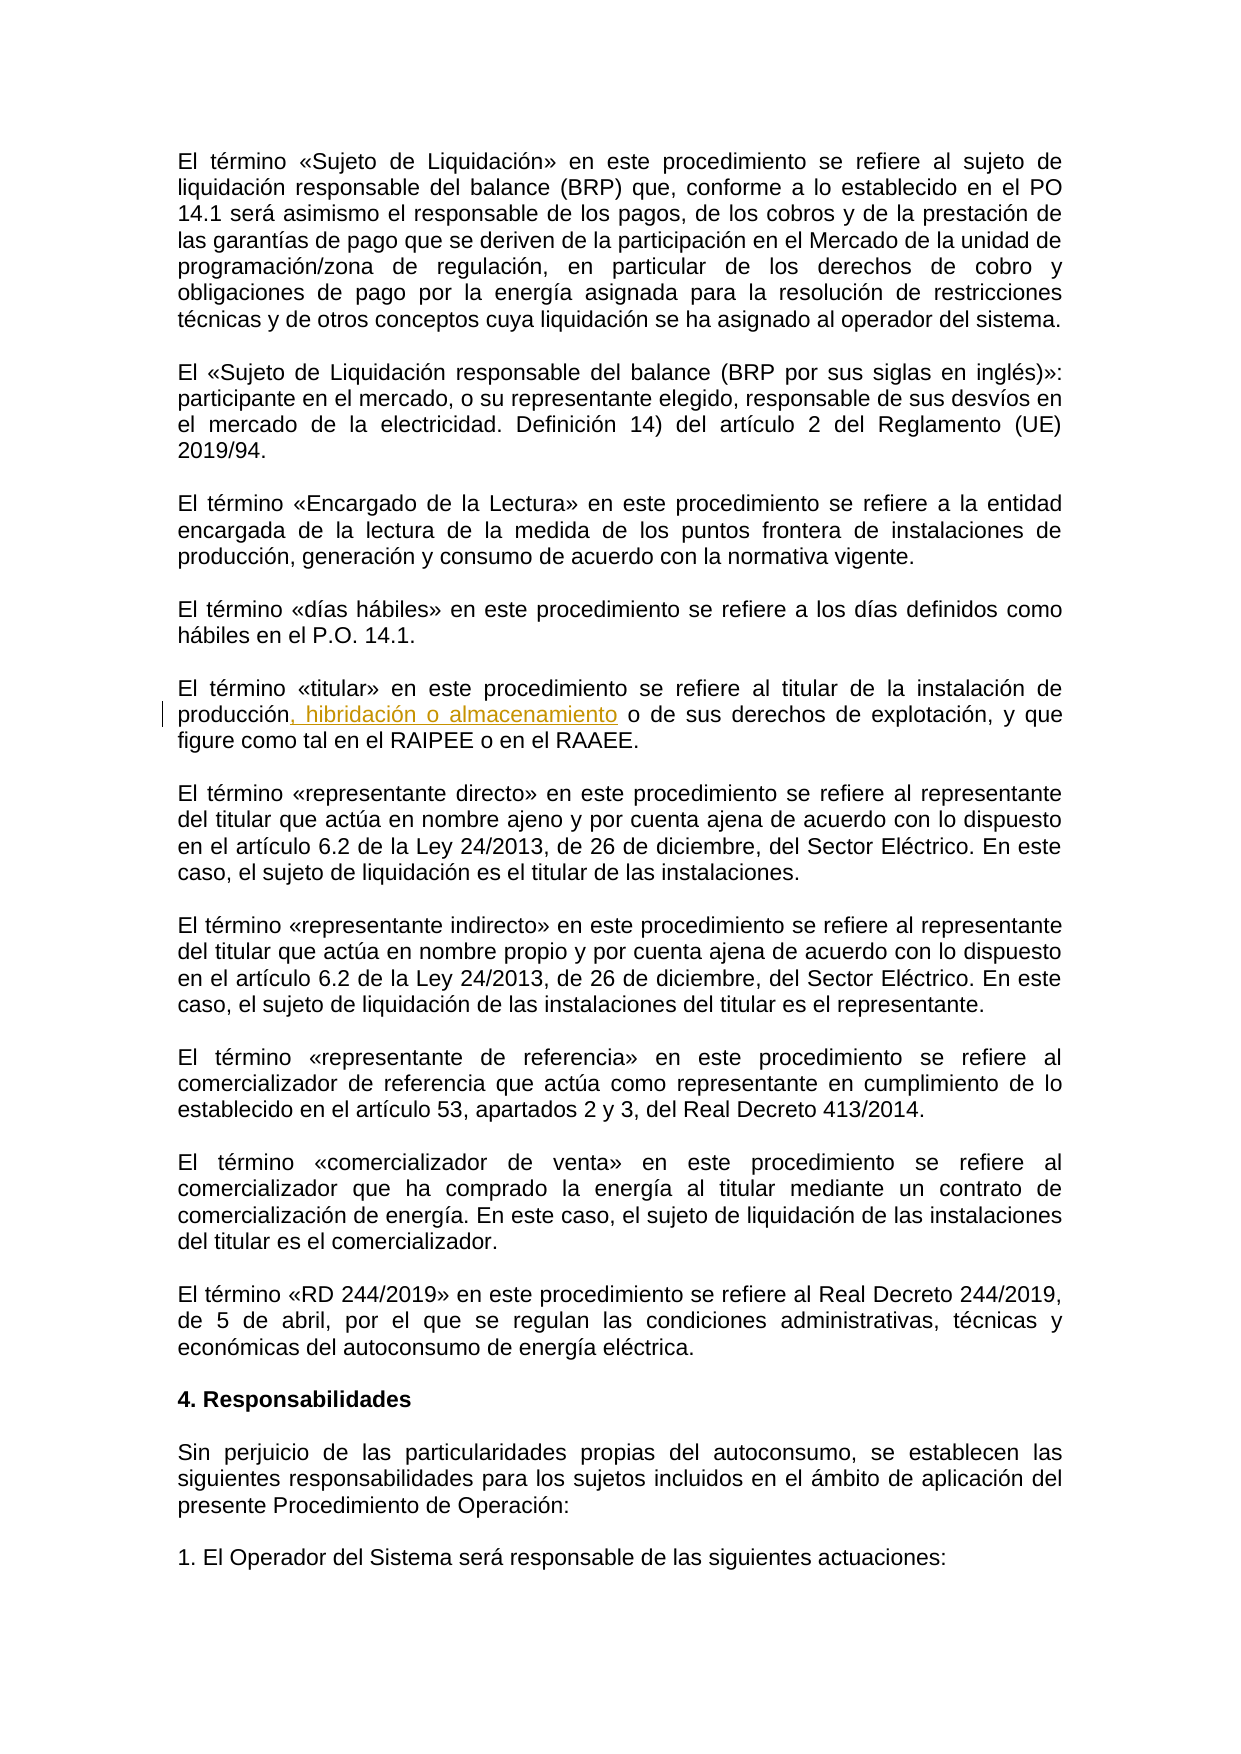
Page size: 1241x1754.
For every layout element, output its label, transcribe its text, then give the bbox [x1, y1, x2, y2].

text El término «días hábiles» en este procedimiento se refiere a los días definidos como hábiles en el P.O. 14.1. [177, 596, 1063, 648]
text El término «representante de referencia» en este procedimiento se refiere al comercializador de referencia que actúa como representante en cumplimiento de lo establecido en el artículo 53, apartados 2 y 3, del Real Decreto 413/2014. [177, 1044, 1063, 1123]
text El término «representante indirecto» en este procedimiento se refiere al representante del titular que actúa en nombre propio y por cuenta ajena de acuerdo con lo dispuesto en el artículo 6.2 de la Ley 24/2013, de 26 de diciembre, del Sector Eléctrico. En este caso, el sujeto de liquidación de las instalaciones del titular es el representante. [177, 912, 1063, 1017]
text El término «RD 244/2019» en este procedimiento se refiere al Real Decreto 244/2019, de 5 de abril, por el que se regulan las condiciones administrativas, técnicas y económicas del autoconsumo de energía eléctrica. [177, 1281, 1063, 1360]
text 1. El Operador del Sistema será responsable de las siguientes actuaciones: [177, 1544, 1063, 1571]
text El término «titular» en este procedimiento se refiere al titular de la instalación de producción o de sus derechos de explotación, y que figure como tal en el RAIPEE o en el RAAEE. [177, 675, 1063, 754]
text El término «Encargado de la Lectura» en este procedimiento se refiere a la entidad encargada de la lectura de la medida de los puntos frontera de instalaciones de producción, generación y consumo de acuerdo con la normativa vigente. [177, 490, 1063, 569]
text El término «representante directo» en este procedimiento se refiere al representante del titular que actúa en nombre ajeno y por cuenta ajena de acuerdo con lo dispuesto en el artículo 6.2 de la Ley 24/2013, de 26 de diciembre, del Sector Eléctrico. En este caso, el sujeto de liquidación es el titular de las instalaciones. [177, 780, 1063, 886]
text Sin perjuicio de las particularidades propias del autoconsumo, se establecen las siguientes responsabilidades para los sujetos incluidos en el ámbito de aplicación del presente Procedimiento de Operación: [177, 1439, 1063, 1518]
text El término «Sujeto de Liquidación» en este procedimiento se refiere al sujeto de liquidación responsable del balance (BRP) que, conforme a lo establecido en el PO 14.1 será asimismo el responsable de los pagos, de los cobros y de la prestación de las garantías de pago que se deriven de la participación en el Mercado de la unidad de programación/zona de regulación, en particular de los derechos de cobro y obligaciones de pago por la energía asignada para la resolución de restricciones técnicas y de otros conceptos cuya liquidación se ha asignado al operador del sistema. [177, 148, 1063, 332]
text 4. Responsabilidades [177, 1386, 1063, 1413]
text El «Sujeto de Liquidación responsable del balance (BRP por sus siglas en inglés)»: participante en el mercado, o su representante elegido, responsable de sus desvíos en el mercado de la electricidad. Definición 14) del artículo 2 del Reglamento (UE) 2019/94. [177, 358, 1063, 464]
text El término «comercializador de venta» en este procedimiento se refiere al comercializador que ha comprado la energía al titular mediante un contrato de comercialización de energía. En este caso, el sujeto de liquidación de las instalaciones del titular es el comercializador. [177, 1149, 1063, 1254]
